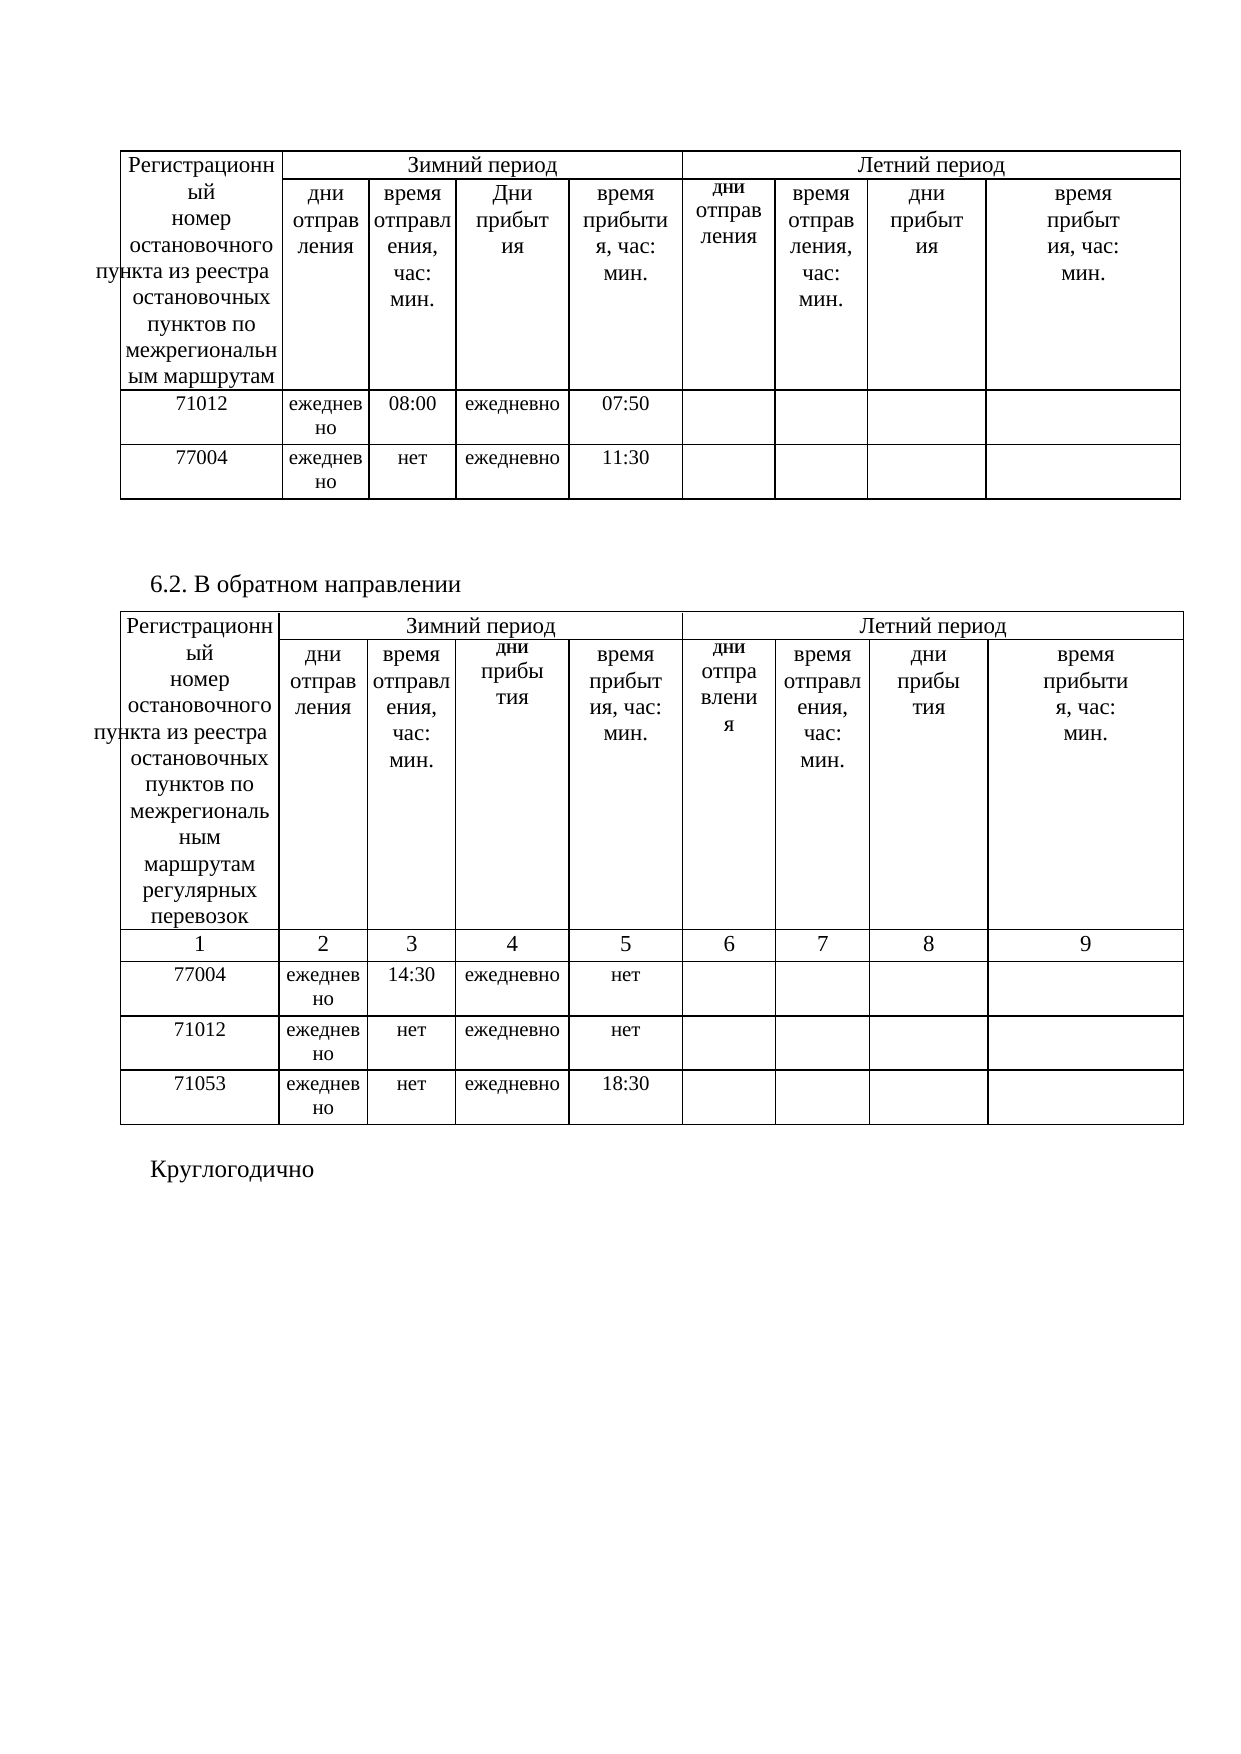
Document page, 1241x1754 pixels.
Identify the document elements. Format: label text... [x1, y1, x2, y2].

table_cell дни отправ ления [283, 180, 368, 389]
table_cell [683, 1017, 775, 1069]
table_cell [776, 391, 867, 444]
table_cell ежедневно [457, 391, 568, 444]
table_cell 11:30 [570, 445, 682, 498]
table_header Летний период [683, 152, 1180, 178]
table_cell 71012 [121, 1017, 278, 1069]
table_cell [989, 962, 1183, 1015]
table_cell 77004 [121, 445, 282, 498]
table_cell 2 [280, 930, 367, 961]
table_cell [683, 445, 774, 498]
table_cell время отправл ения, час: мин. [368, 640, 455, 929]
table_cell нет [368, 1017, 455, 1069]
table_cell [987, 391, 1180, 444]
table_cell ежедневно [280, 1071, 367, 1124]
table_header Летний период [683, 612, 1183, 639]
table_cell ежедневно [456, 962, 568, 1015]
table_cell 7 [776, 930, 869, 961]
table_cell время отправл ения, час: мин. [370, 180, 455, 389]
table_cell ежедневно [280, 962, 367, 1015]
table_header Регистрационный номер остановочного пункта из реестра остановочных пунктов по межрегиональным маршрутам регулярных перевозок [121, 612, 279, 929]
table_cell [776, 1071, 869, 1124]
table_cell 9 [989, 930, 1183, 961]
table_cell ежедневно [283, 445, 368, 498]
table_cell Дни прибыт ия [457, 180, 568, 389]
table_cell ДНИ отпра влени я [683, 640, 775, 929]
table_cell ДНИ прибы тия [456, 640, 568, 929]
table_cell 3 [368, 930, 455, 961]
table_cell дни прибы тия [870, 640, 987, 929]
table_cell нет [570, 1017, 682, 1069]
table_cell 71012 [121, 391, 282, 444]
table_cell 1 [121, 930, 278, 961]
table_cell время прибыти я, час: мин. [989, 640, 1183, 929]
text 6.2. В обратном направлении [150, 569, 1090, 598]
table_cell 4 [456, 930, 568, 961]
table_cell [870, 1017, 987, 1069]
table_cell 8 [870, 930, 987, 961]
table_header Зимний период [280, 612, 682, 639]
text Круглогодично [150, 1154, 1090, 1183]
table_cell 5 [570, 930, 682, 961]
table_cell [776, 962, 869, 1015]
table_cell [868, 391, 985, 444]
table_cell нет [570, 962, 682, 1015]
table_cell [989, 1071, 1183, 1124]
table_cell [683, 391, 774, 444]
table_cell ежедневно [456, 1017, 568, 1069]
table_cell [683, 1071, 775, 1124]
table_cell время отправл ения, час: мин. [776, 640, 869, 929]
table_cell [870, 962, 987, 1015]
table_cell время прибыти я, час: мин. [570, 180, 682, 389]
table_cell 71053 [121, 1071, 278, 1124]
table_cell [776, 445, 867, 498]
table_cell время прибыт ия, час: мин. [987, 180, 1180, 389]
table_cell нет [370, 445, 455, 498]
table_cell 08:00 [370, 391, 455, 444]
table_cell ДНИ отправ ления [683, 180, 774, 389]
table_cell время отправ ления, час: мин. [776, 180, 867, 389]
table_cell 18:30 [570, 1071, 682, 1124]
table_cell дни прибыт ия [868, 180, 985, 389]
table_cell дни отправ ления [280, 640, 367, 929]
table_cell 6 [683, 930, 775, 961]
table_cell [989, 1017, 1183, 1069]
table_cell [868, 445, 985, 498]
table_cell 07:50 [570, 391, 682, 444]
table_header Зимний период [283, 152, 682, 178]
table_cell ежедневно [456, 1071, 568, 1124]
table_cell [987, 445, 1180, 498]
table_cell [776, 1017, 869, 1069]
table_cell ежедневно [457, 445, 568, 498]
table_cell ежедневно [280, 1017, 367, 1069]
table_cell нет [368, 1071, 455, 1124]
table_cell [870, 1071, 987, 1124]
table_cell ежедневно [283, 391, 368, 444]
table_cell 14:30 [368, 962, 455, 1015]
table_cell [683, 962, 775, 1015]
table_cell время прибыт ия, час: мин. [570, 640, 682, 929]
table_cell 77004 [121, 962, 278, 1015]
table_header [121, 152, 282, 389]
